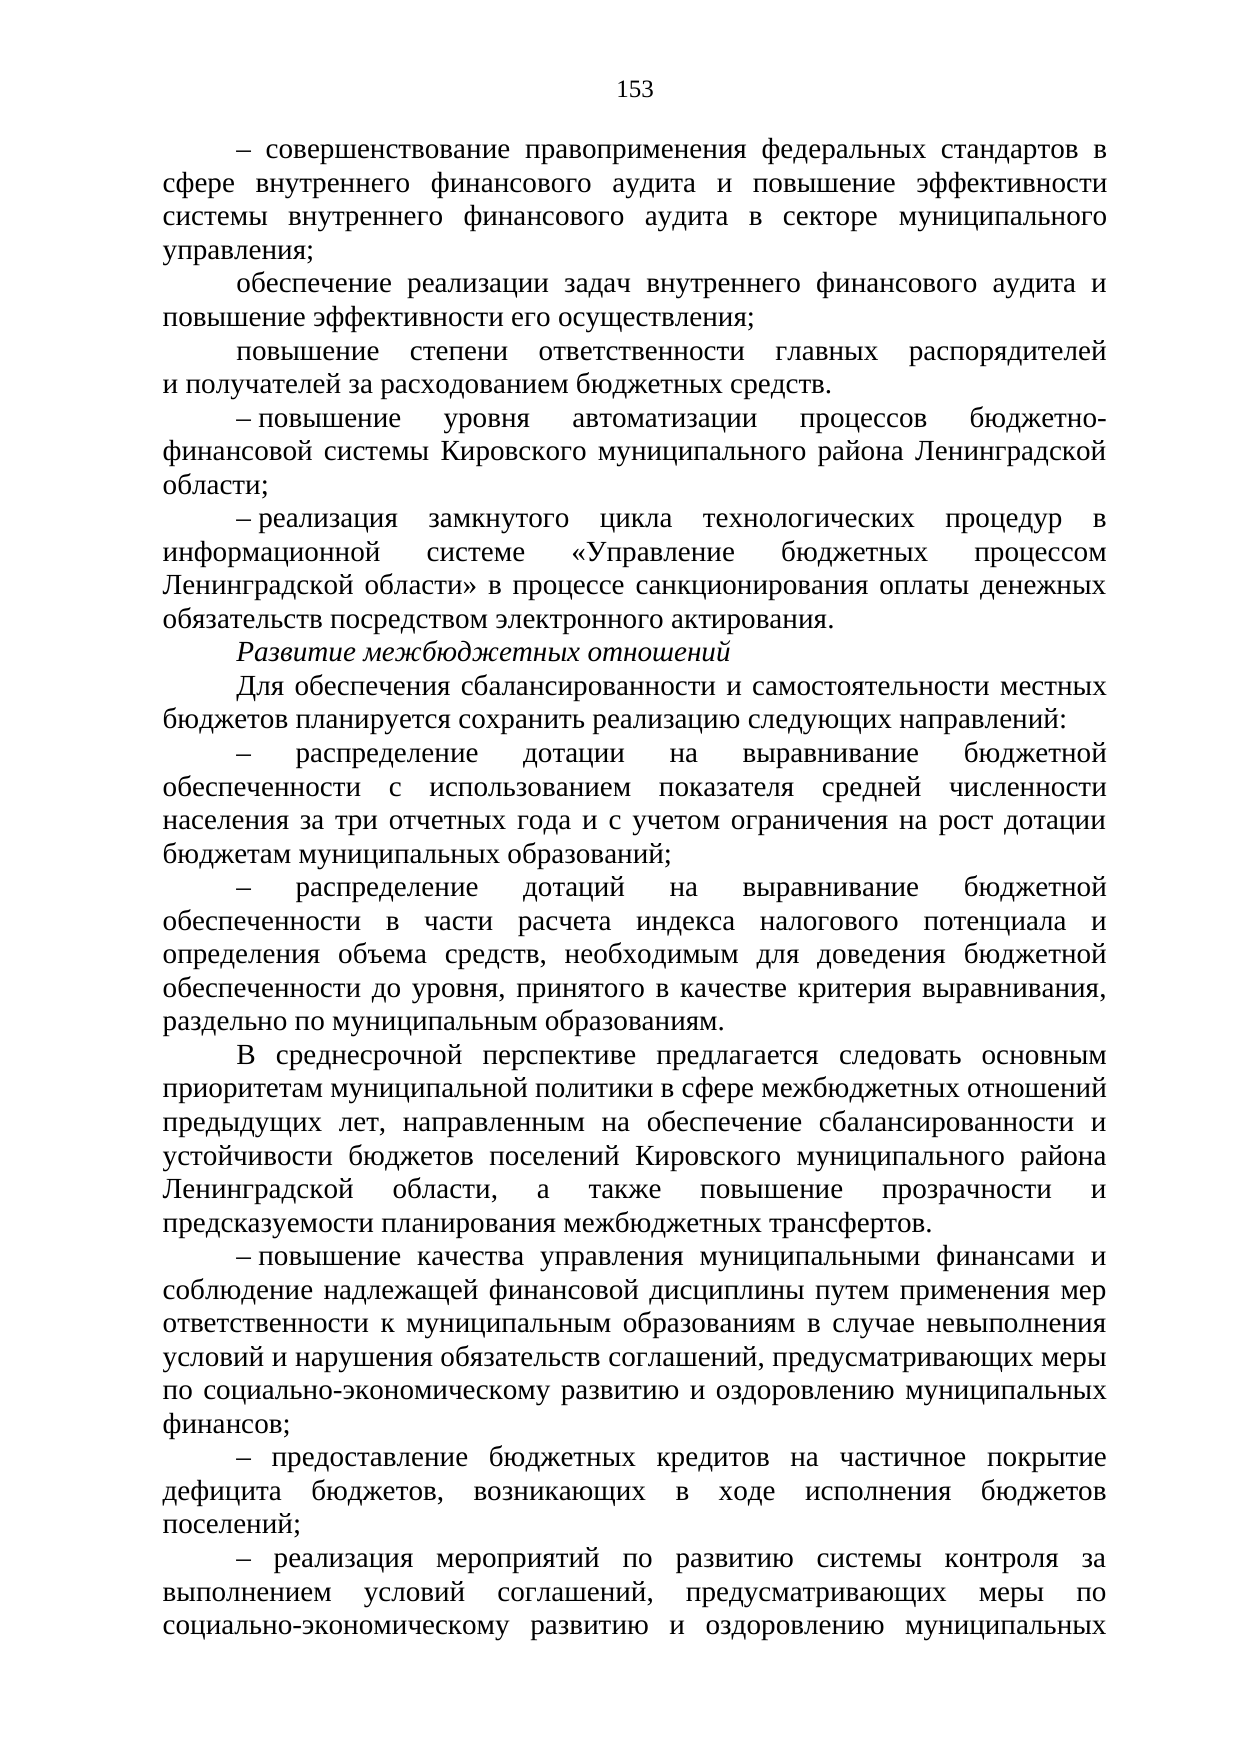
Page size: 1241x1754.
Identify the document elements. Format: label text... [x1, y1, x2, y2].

text обеспечение реализации задач внутреннего финансового аудита и повышение эффективности его осуществления; [162, 266, 1107, 333]
text – реализация замкнутого цикла технологических процедур в информационной системе «Управление бюджетных процессом Ленинградской области» в процессе санкционирования оплаты денежных обязательств посредством электронного актирования. [162, 500, 1107, 634]
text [162, 1540, 1107, 1641]
text – совершенствование правоприменения федеральных стандартов в сфере внутреннего финансового аудита и повышение эффективности системы внутреннего финансового аудита в секторе муниципального управления; [162, 131, 1107, 266]
text – распределение дотации на выравнивание бюджетной обеспеченности с использованием показателя средней численности населения за три отчетных года и с учетом ограничения на рост дотации бюджетам муниципальных образований; [162, 735, 1107, 869]
text Развитие межбюджетных отношений [162, 634, 1107, 668]
text повышение степени ответственности главных распорядителей и получателей за расходованием бюджетных средств. [162, 333, 1107, 400]
text – распределение дотаций на выравнивание бюджетной обеспеченности в части расчета индекса налогового потенциала и определения объема средств, необходимым для доведения бюджетной обеспеченности до уровня, принятого в качестве критерия выравнивания, раздельно по муниципальным образованиям. [162, 869, 1107, 1037]
text В среднесрочной перспективе предлагается следовать основным приоритетам муниципальной политики в сфере межбюджетных отношений предыдущих лет, направленным на обеспечение сбалансированности и устойчивости бюджетов поселений Кировского муниципального района Ленинградской области, а также повышение прозрачности и предсказуемости планирования межбюджетных трансфертов. [162, 1037, 1107, 1238]
text Для обеспечения сбалансированности и самостоятельности местных бюджетов планируется сохранить реализацию следующих направлений: [162, 668, 1107, 735]
text – повышение уровня автоматизации процессов бюджетно-финансовой системы Кировского муниципального района Ленинградской области; [162, 400, 1107, 500]
text – предоставление бюджетных кредитов на частичное покрытие дефицита бюджетов, возникающих в ходе исполнения бюджетов поселений; [162, 1439, 1107, 1540]
text – повышение качества управления муниципальными финансами и соблюдение надлежащей финансовой дисциплины путем применения мер ответственности к муниципальным образованиям в случае невыполнения условий и нарушения обязательств соглашений, предусматривающих меры по социально-экономическому развитию и оздоровлению муниципальных финансов; [162, 1238, 1107, 1439]
